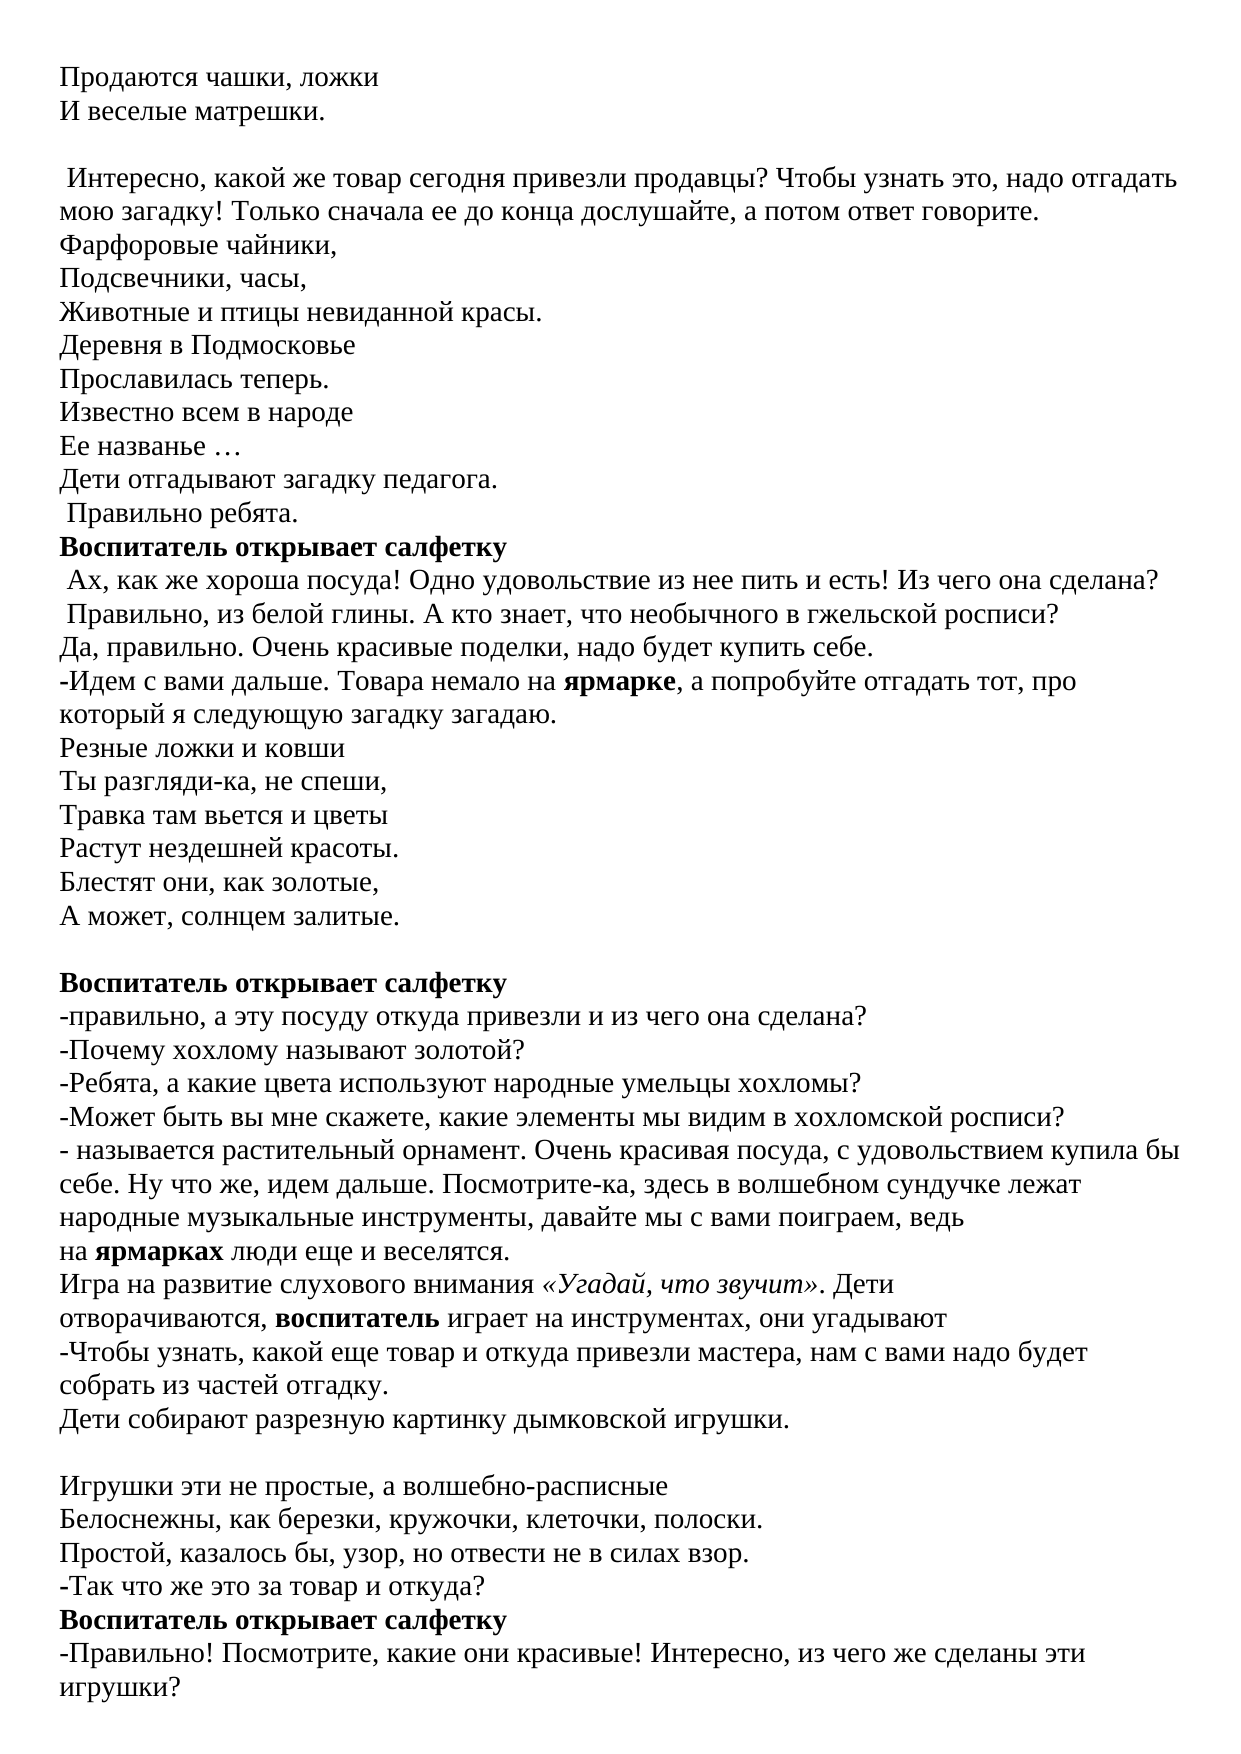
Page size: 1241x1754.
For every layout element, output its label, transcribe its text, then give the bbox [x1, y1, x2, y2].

text -Чтобы узнать, какой еще товар и откуда привезли мастера, нам с вами надо будет собрать из частей отгадку. [59, 1334, 1181, 1401]
text Дети отгадывают загадку педагога. [59, 462, 1181, 495]
text Воспитатель открывает салфетку [59, 1602, 1181, 1636]
text Прославилась теперь. [59, 361, 1181, 394]
text -правильно, а эту посуду откуда привезли и из чего она сделана? [59, 998, 1181, 1032]
text Подсвечники, часы, [59, 260, 1181, 294]
text -Может быть вы мне скажете, какие элементы мы видим в хохломской росписи? [59, 1099, 1181, 1132]
text Ты разгляди-ка, не спеши, [59, 763, 1181, 797]
text -Ребята, а какие цвета используют народные умельцы хохломы? [59, 1065, 1181, 1099]
text Фарфоровые чайники, [59, 227, 1181, 260]
text Правильно ребята. [59, 495, 1181, 529]
text Деревня в Подмосковье [59, 327, 1181, 361]
text Белоснежны, как березки, кружочки, клеточки, полоски. [59, 1501, 1181, 1535]
text И веселые матрешки. [59, 93, 1181, 126]
text Ах, как же хороша посуда! Одно удовольствие из нее пить и есть! Из чего она сделана? [59, 562, 1181, 596]
text Воспитатель открывает салфетку [59, 529, 1181, 562]
text Известно всем в народе [59, 394, 1181, 428]
text Растут нездешней красоты. [59, 831, 1181, 864]
text Животные и птицы невиданной красы. [59, 294, 1181, 327]
text -Так что же это за товар и откуда? [59, 1568, 1181, 1602]
text Игра на развитие слухового внимания «Угадай, что звучит». Дети отворачиваются, воспитатель играет на инструментах, они угадывают [59, 1267, 1181, 1334]
text А может, солнцем залитые. [59, 898, 1181, 931]
text Интересно, какой же товар сегодня привезли продавцы? Чтобы узнать это, надо отгадать мою загадку! Только сначала ее до конца дослушайте, а потом ответ говорите. [59, 160, 1181, 227]
text Ее названье … [59, 428, 1181, 462]
text Блестят они, как золотые, [59, 864, 1181, 898]
text Простой, казалось бы, узор, но отвести не в силах взор. [59, 1535, 1181, 1568]
text Дети собирают разрезную картинку дымковской игрушки. [59, 1401, 1181, 1434]
text Продаются чашки, ложки [59, 59, 1181, 93]
text Игрушки эти не простые, а волшебно-расписные [59, 1468, 1181, 1501]
text Травка там вьется и цветы [59, 797, 1181, 831]
text Да, правильно. Очень красивые поделки, надо будет купить себе. [59, 629, 1181, 663]
text -Идем с вами дальше. Товара немало на ярмарке, а попробуйте отгадать тот, про который я следующую загадку загадаю. [59, 663, 1181, 730]
text Правильно, из белой глины. А кто знает, что необычного в гжельской росписи? [59, 596, 1181, 629]
text -Почему хохлому называют золотой? [59, 1032, 1181, 1065]
text - называется растительный орнамент. Очень красивая посуда, с удовольствием купила бы себе. Ну что же, идем дальше. Посмотрите-ка, здесь в волшебном сундучке лежат народные музыкальные инструменты, давайте мы с вами поиграем, ведь на ярмарках люди еще и веселятся. [59, 1132, 1181, 1267]
text Резные ложки и ковши [59, 730, 1181, 763]
text Воспитатель открывает салфетку [59, 965, 1181, 998]
text -Правильно! Посмотрите, какие они красивые! Интересно, из чего же сделаны эти игрушки? [59, 1636, 1181, 1703]
